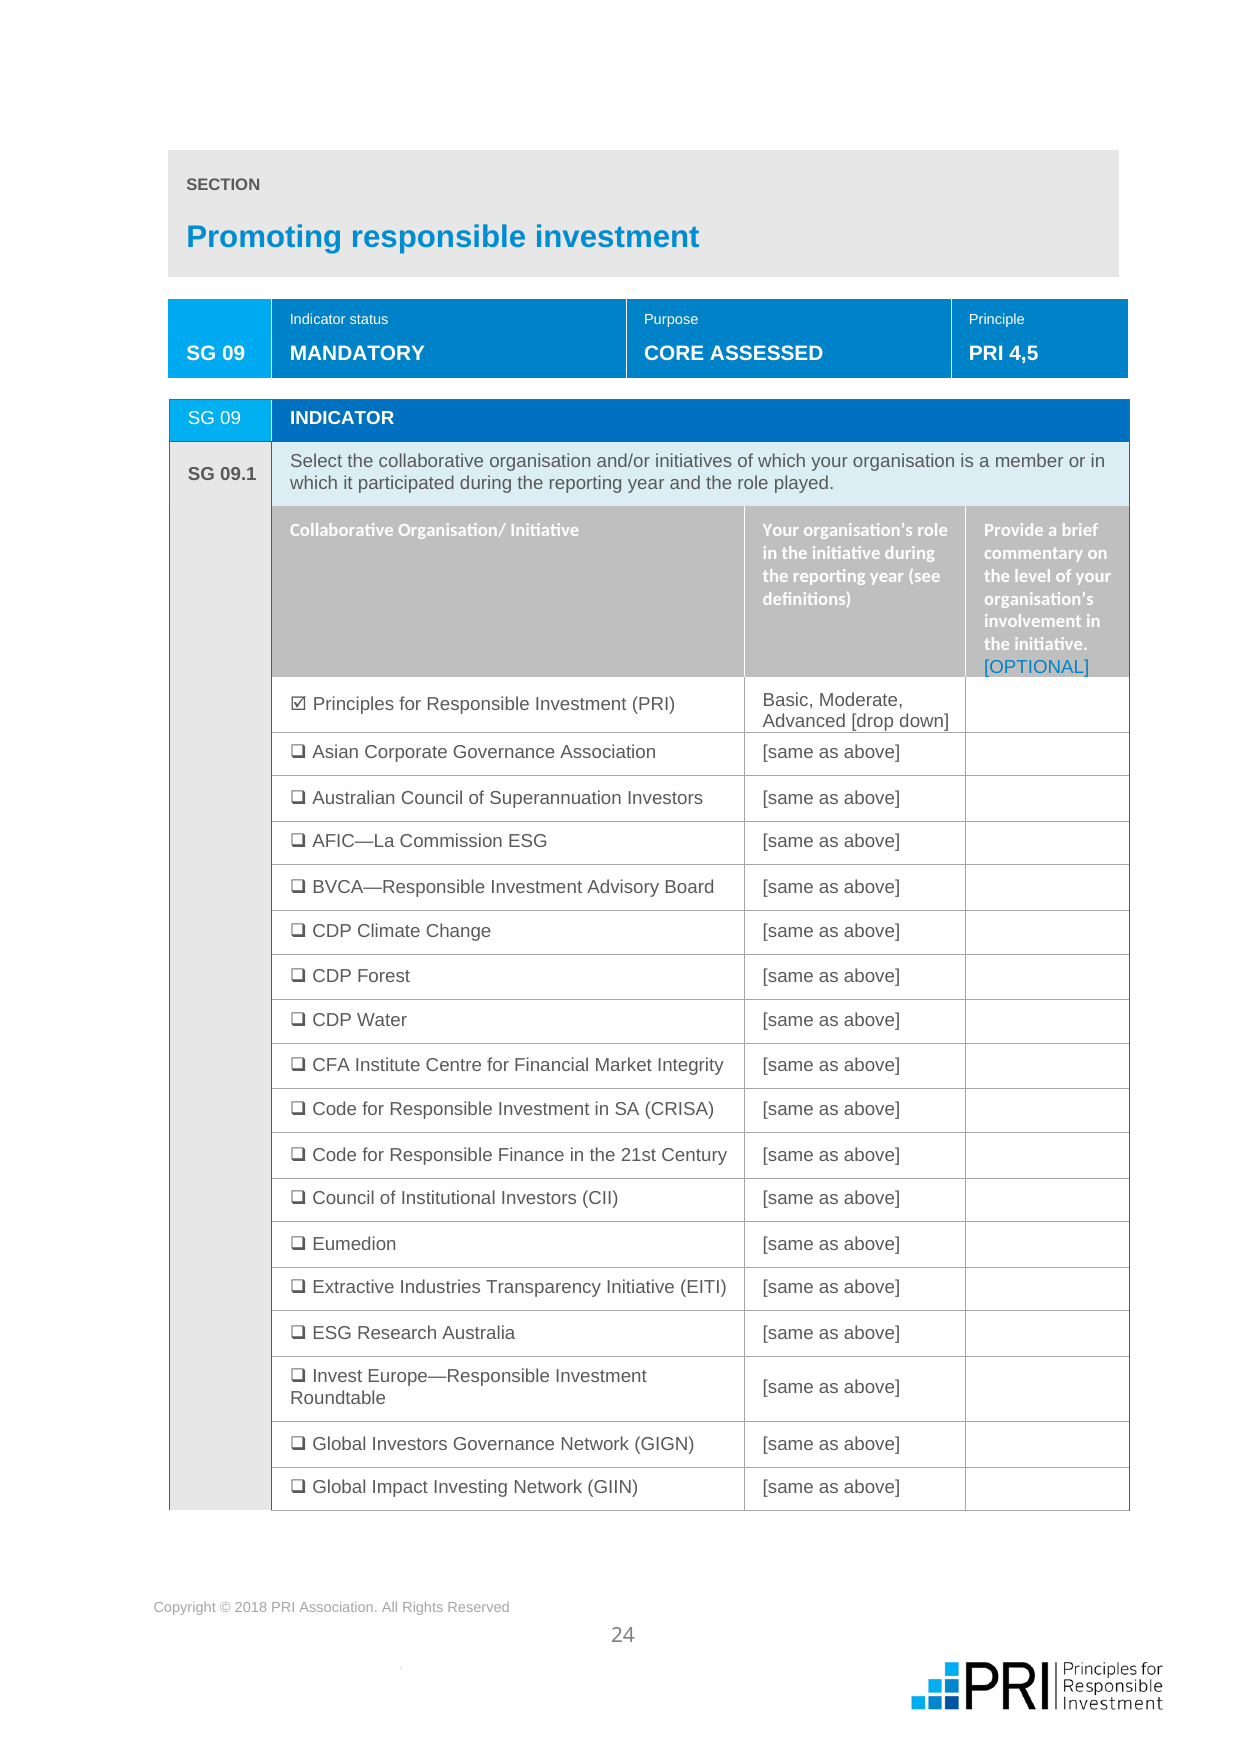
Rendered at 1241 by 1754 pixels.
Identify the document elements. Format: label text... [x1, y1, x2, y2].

table_cell Promoting responsible investment [168, 194, 1119, 277]
table_cell AFIC—La Commission ESG [272, 822, 744, 864]
table_cell Code for Responsible Finance in the 21st Century [272, 1133, 744, 1177]
table_cell Provide a brief commentary on the level of your organisation’s involvement in the initiative. [Optional] [966, 506, 1129, 677]
table_cell [966, 1133, 1129, 1177]
table_cell [966, 1357, 1129, 1421]
table_cell [same as above] [745, 733, 965, 775]
table_cell [same as above] [745, 865, 965, 910]
table_cell Council of Institutional Investors (CII) [272, 1179, 744, 1221]
table_cell [same as above] [745, 1311, 965, 1356]
table_cell [966, 1268, 1129, 1310]
table_cell [same as above] [745, 1089, 965, 1132]
table_cell [same as above] [745, 1222, 965, 1267]
table_cell [966, 1468, 1129, 1510]
table_cell [966, 1311, 1129, 1356]
table_cell [same as above] [745, 911, 965, 953]
table_cell Extractive Industries Transparency Initiative (EITI) [272, 1268, 744, 1310]
table_cell [same as above] [745, 1268, 965, 1310]
table_cell Global Investors Governance Network (GIGN) [272, 1422, 744, 1467]
table_header [168, 299, 271, 335]
table_cell [966, 1179, 1129, 1221]
table_cell [966, 733, 1129, 775]
table_cell Global Impact Investing Network (GIIN) [272, 1468, 744, 1510]
table_cell [same as above] [745, 822, 965, 864]
table_cell SG 09.1 [170, 442, 271, 506]
table_cell [966, 822, 1129, 864]
table_cell [same as above] [745, 1133, 965, 1177]
table_cell CDP Forest [272, 955, 744, 999]
table_cell [966, 1422, 1129, 1467]
table_cell [same as above] [745, 776, 965, 821]
table_header Indicator status [272, 299, 626, 335]
table_cell Collaborative Organisation/ Initiative [272, 506, 744, 677]
table_cell CDP Climate Change [272, 911, 744, 953]
table_cell [same as above] [745, 1000, 965, 1043]
table_cell MANDATORY [272, 335, 626, 378]
table_cell [966, 776, 1129, 821]
table_cell Invest Europe—Responsible Investment Roundtable [272, 1357, 744, 1421]
table_cell [same as above] [745, 1044, 965, 1088]
table_cell CFA Institute Centre for Financial Market Integrity [272, 1044, 744, 1088]
table_cell Select the collaborative organisation and/or initiatives of which your organisation is a member or in which it participated during the reporting year and the role played. [272, 442, 1129, 506]
table_cell Principles for Responsible Investment (PRI) [272, 677, 744, 732]
table_cell Code for Responsible Investment in SA (CRISA) [272, 1089, 744, 1132]
table_cell [same as above] [745, 1422, 965, 1467]
table_cell [same as above] [745, 1357, 965, 1421]
table_cell [same as above] [745, 1468, 965, 1510]
table_header SECTION [168, 150, 1119, 193]
table_cell [966, 955, 1129, 999]
table_cell ESG Research Australia [272, 1311, 744, 1356]
table_cell [170, 506, 271, 1510]
table_cell [966, 1044, 1129, 1088]
table_cell [same as above] [745, 1179, 965, 1221]
table_header SG 09 [170, 400, 271, 441]
picture [0, 1537, 1241, 1754]
table_cell PRI 4,5 [952, 335, 1128, 378]
table_cell [966, 865, 1129, 910]
table_cell [same as above] [745, 955, 965, 999]
table_cell Asian Corporate Governance Association [272, 733, 744, 775]
table_cell [966, 677, 1129, 732]
table_header INDICATOR [272, 400, 1129, 441]
table_cell Australian Council of Superannuation Investors [272, 776, 744, 821]
table_cell CDP Water [272, 1000, 744, 1043]
table_cell CORE ASSESSED [627, 335, 951, 378]
table_cell [966, 1000, 1129, 1043]
table_cell [966, 1222, 1129, 1267]
table_cell [966, 911, 1129, 953]
table_cell Basic, Moderate, Advanced [drop down] [745, 677, 965, 732]
table_cell [966, 1089, 1129, 1132]
table_cell Your organisation’s role in the initiative during the reporting year (see definitions) [745, 506, 965, 677]
table_header Principle [952, 299, 1128, 335]
table_header Purpose [627, 299, 951, 335]
picture [1084, 659, 1088, 677]
table_cell BVCA—Responsible Investment Advisory Board [272, 865, 744, 910]
table_cell SG 09 [168, 335, 271, 378]
table_cell Eumedion [272, 1222, 744, 1267]
